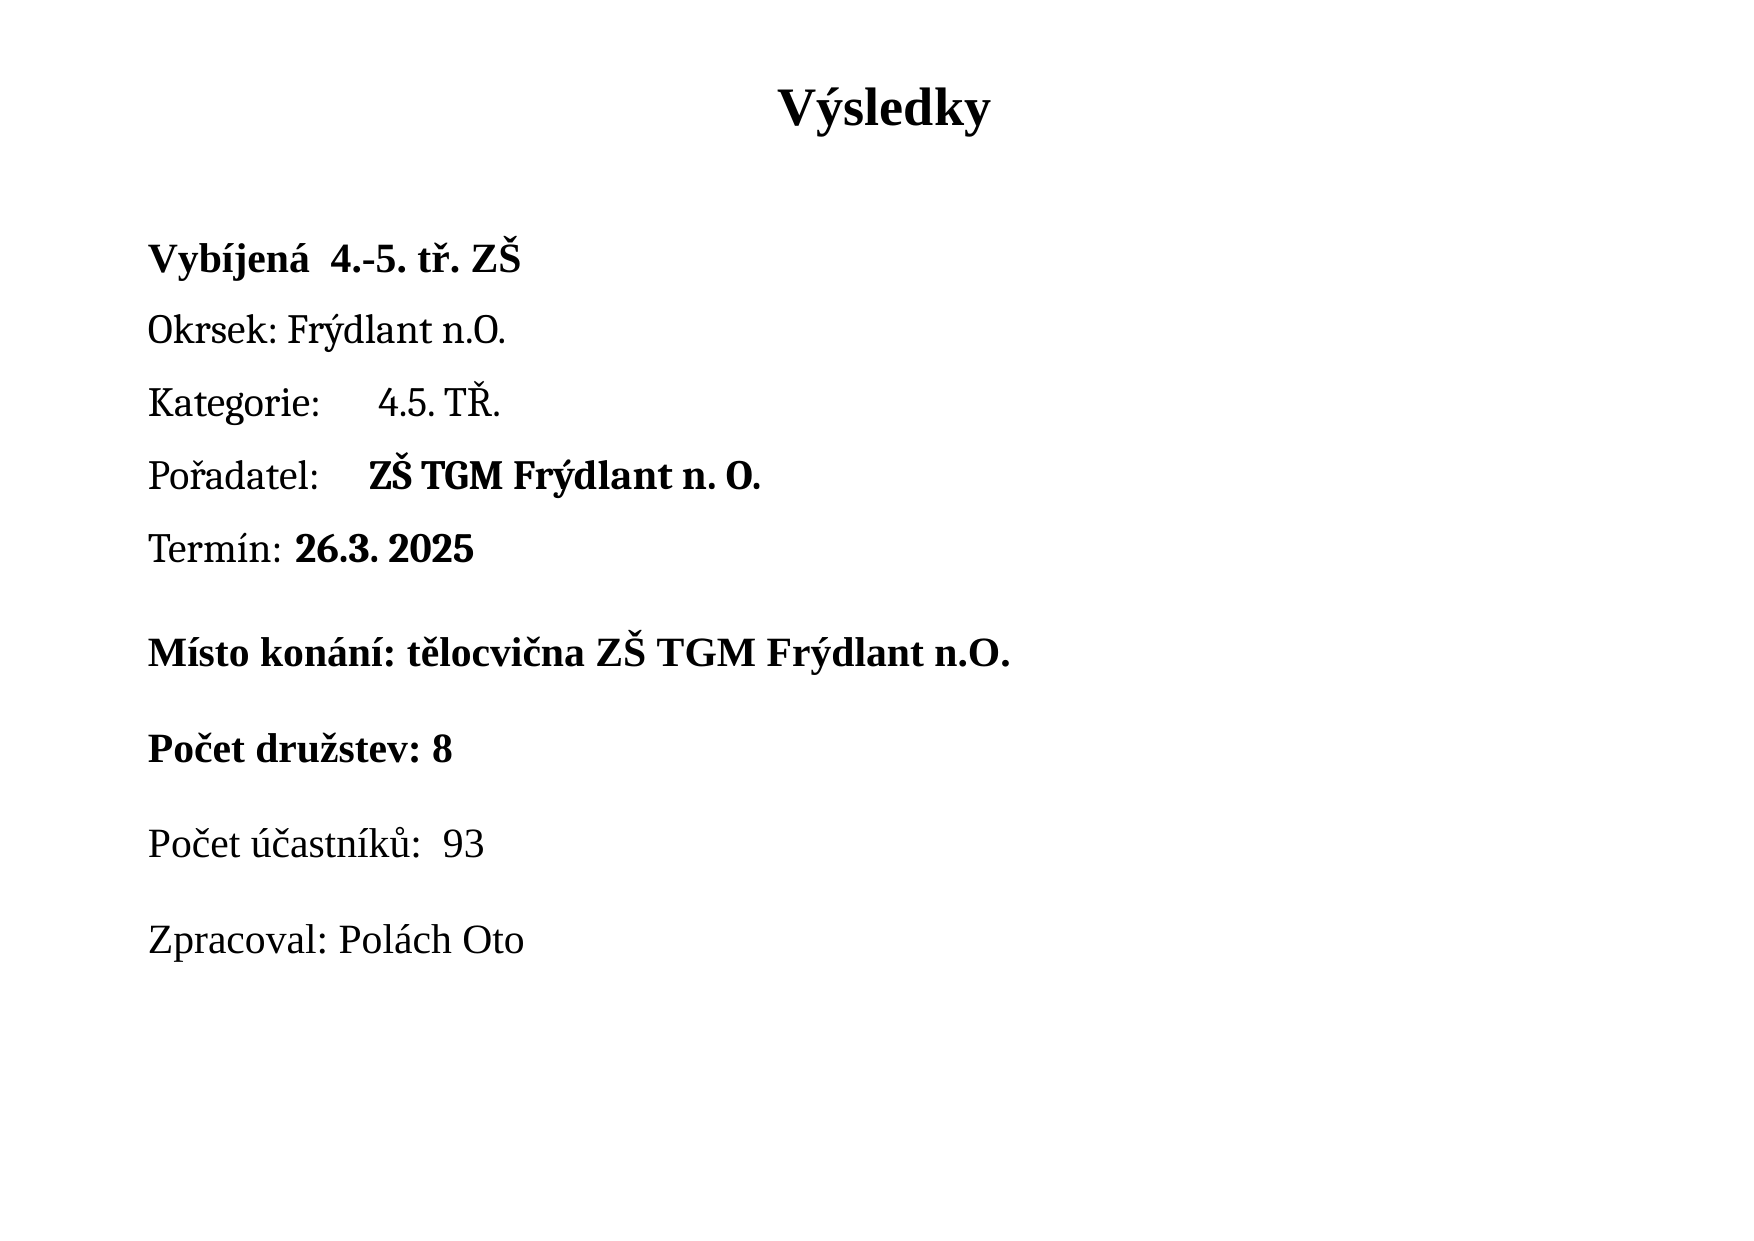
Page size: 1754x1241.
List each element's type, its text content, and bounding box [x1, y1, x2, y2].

title Okrsek: Frýdlant n.O. [148, 306, 1621, 354]
text Zpracoval: Polách Oto [148, 915, 1621, 963]
title Kategorie: 4.5. TŘ. [148, 379, 1621, 427]
text Počet účastníků: 93 [148, 819, 1621, 867]
text Vybíjená 4.-5. tř. ZŠ [148, 233, 1621, 281]
text Počet družstev: 8 [148, 723, 1621, 771]
subtitle Výsledky [148, 75, 1621, 137]
title Pořadatel: ZŠ TGM Frýdlant n. O. [148, 452, 1621, 500]
text Místo konání: tělocvična ZŠ TGM Frýdlant n.O. [148, 627, 1621, 675]
title Termín: 26.3. 2025 [148, 525, 1621, 573]
